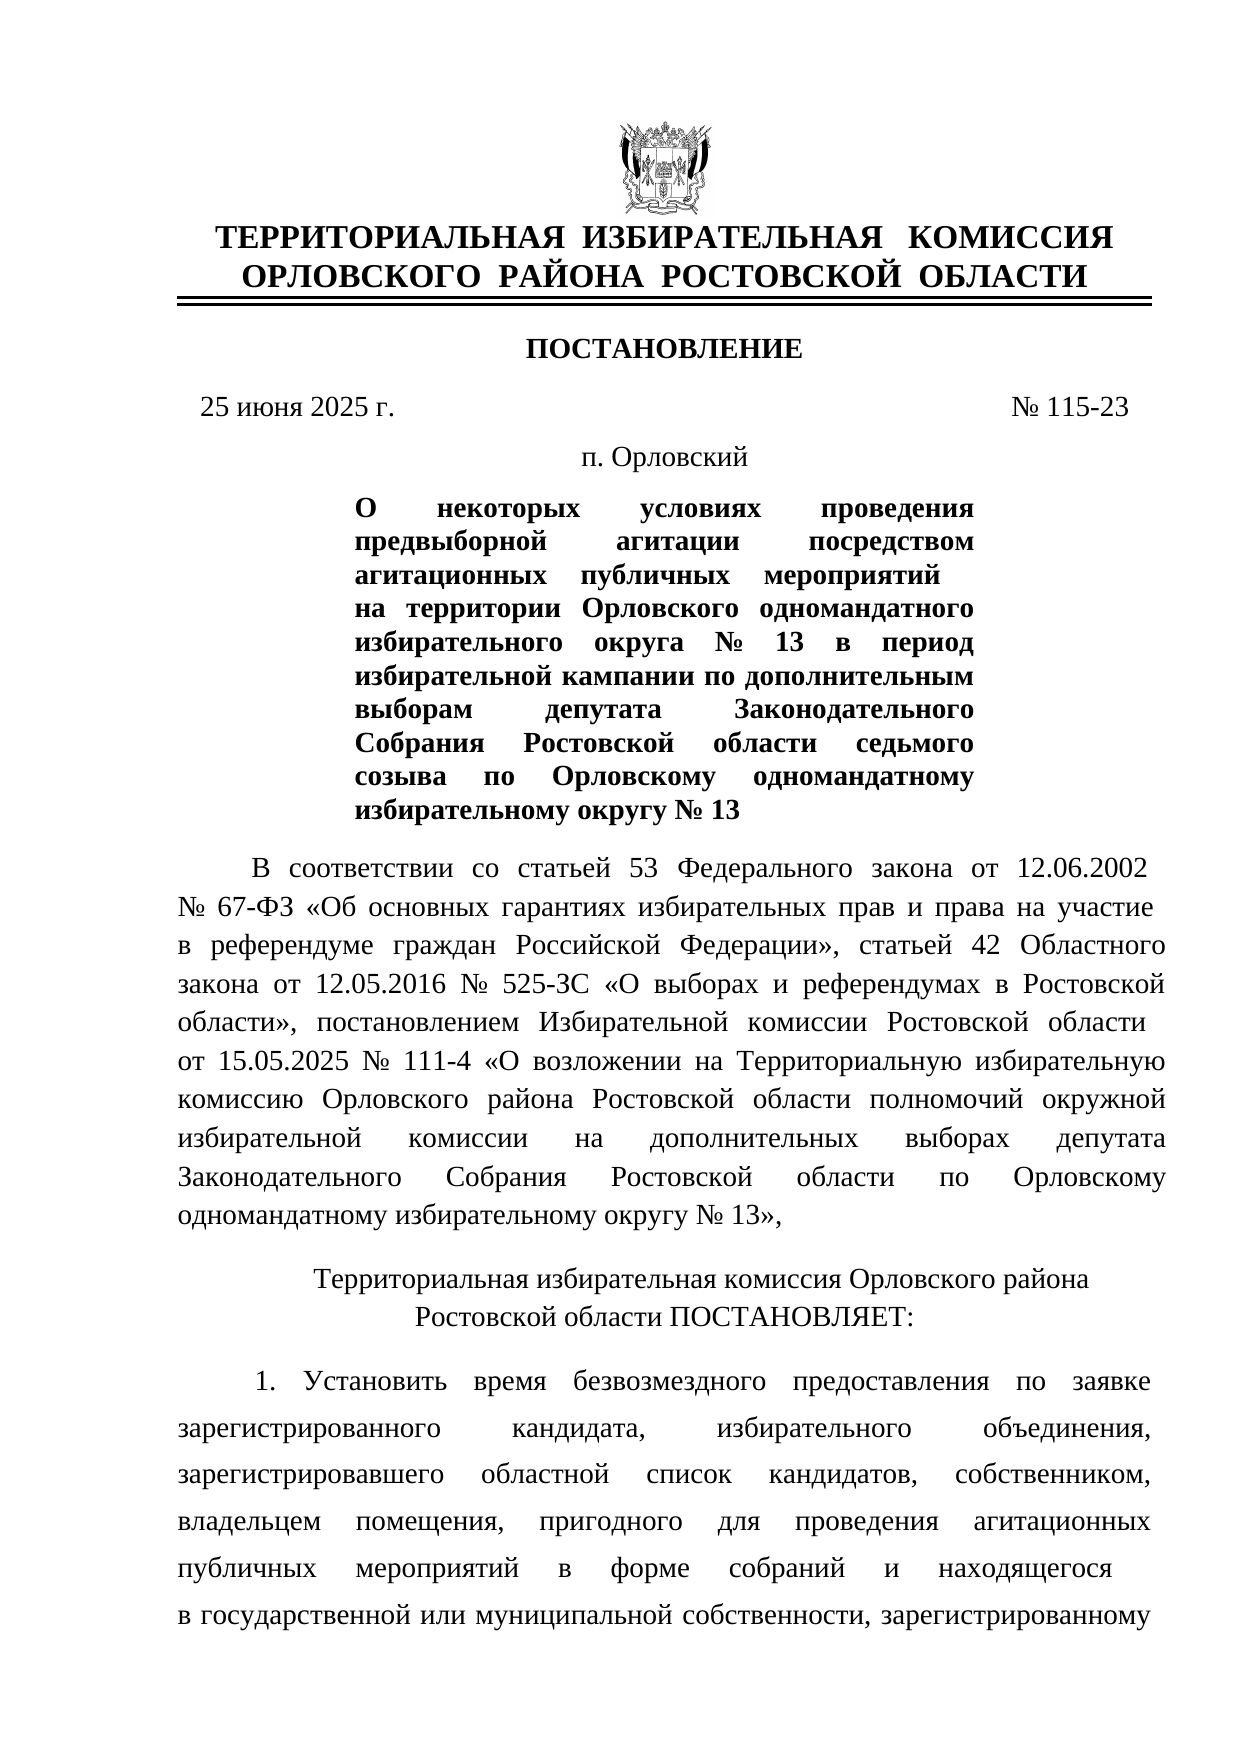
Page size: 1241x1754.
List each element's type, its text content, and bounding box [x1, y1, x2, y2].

text п. Орловский [177, 439, 1152, 473]
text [177, 1363, 1152, 1631]
text Территориальная избирательная комиссия Орловского района Ростовской области ПОСТАНОВЛЯЕТ: [177, 1261, 1152, 1333]
text О некоторых условиях проведения предвыборной агитации посредством агитационных публичных мероприятий на территории Орловского одномандатного избирательного округа № 13 в период избирательной кампании по дополнительным выборам депутата Законодательного Собрания Ростовской области седьмого созыва по Орловскому одномандатному избирательному округу № 13 [354, 490, 974, 825]
text 25 июня 2025 г. № 115-23 [177, 389, 1152, 423]
text ОРЛОВСКОГО РАЙОНА РОСТОВСКОЙ ОБЛАСТИ [177, 256, 1152, 296]
text В соответствии со статьей 53 Федерального закона от 12.06.2002 № 67-ФЗ «Об основных гарантиях избирательных прав и права на участие в референдуме граждан Российской Федерации», статьей 42 Областного закона от 12.05.2016 № 525-ЗС «О выборах и референдумах в Ростовской области», постановлением Избирательной комиссии Ростовской области от 15.05.2025 № 111-4 «О возложении на Территориальную избирательную комиссию Орловского района Ростовской области полномочий окружной избирательной комиссии на дополнительных выборах депутата Законодательного Собрания Ростовской области по Орловскому одномандатному избирательному округу № 13», [177, 850, 1166, 1231]
text ПОСТАНОВЛЕНИЕ [177, 331, 1152, 364]
text ТЕРРИТОРИАЛЬНАЯ ИЗБИРАТЕЛЬНАЯ КОМИССИЯ [177, 218, 1152, 256]
picture [614, 118, 715, 218]
